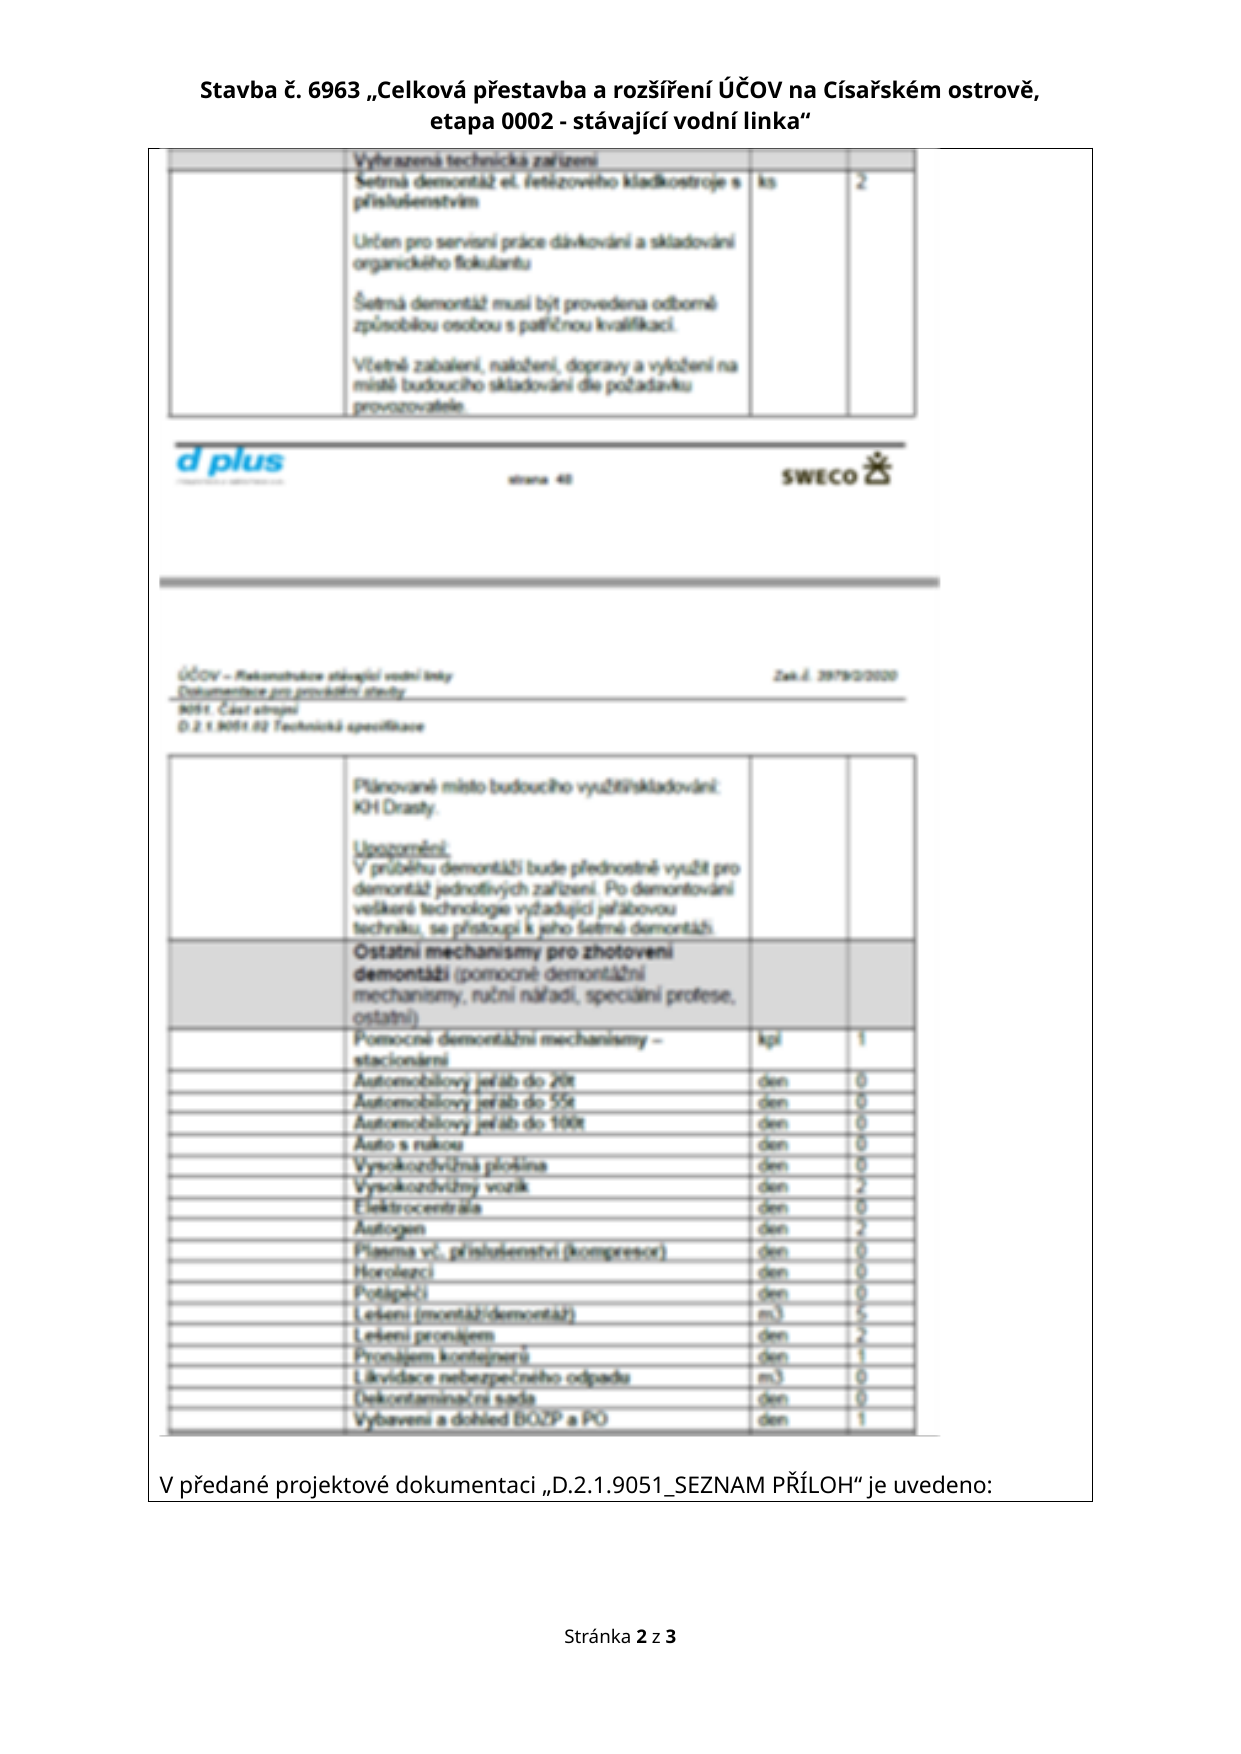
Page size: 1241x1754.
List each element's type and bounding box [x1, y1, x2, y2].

table_cell [149, 149, 1092, 1501]
picture [159, 148, 941, 1439]
